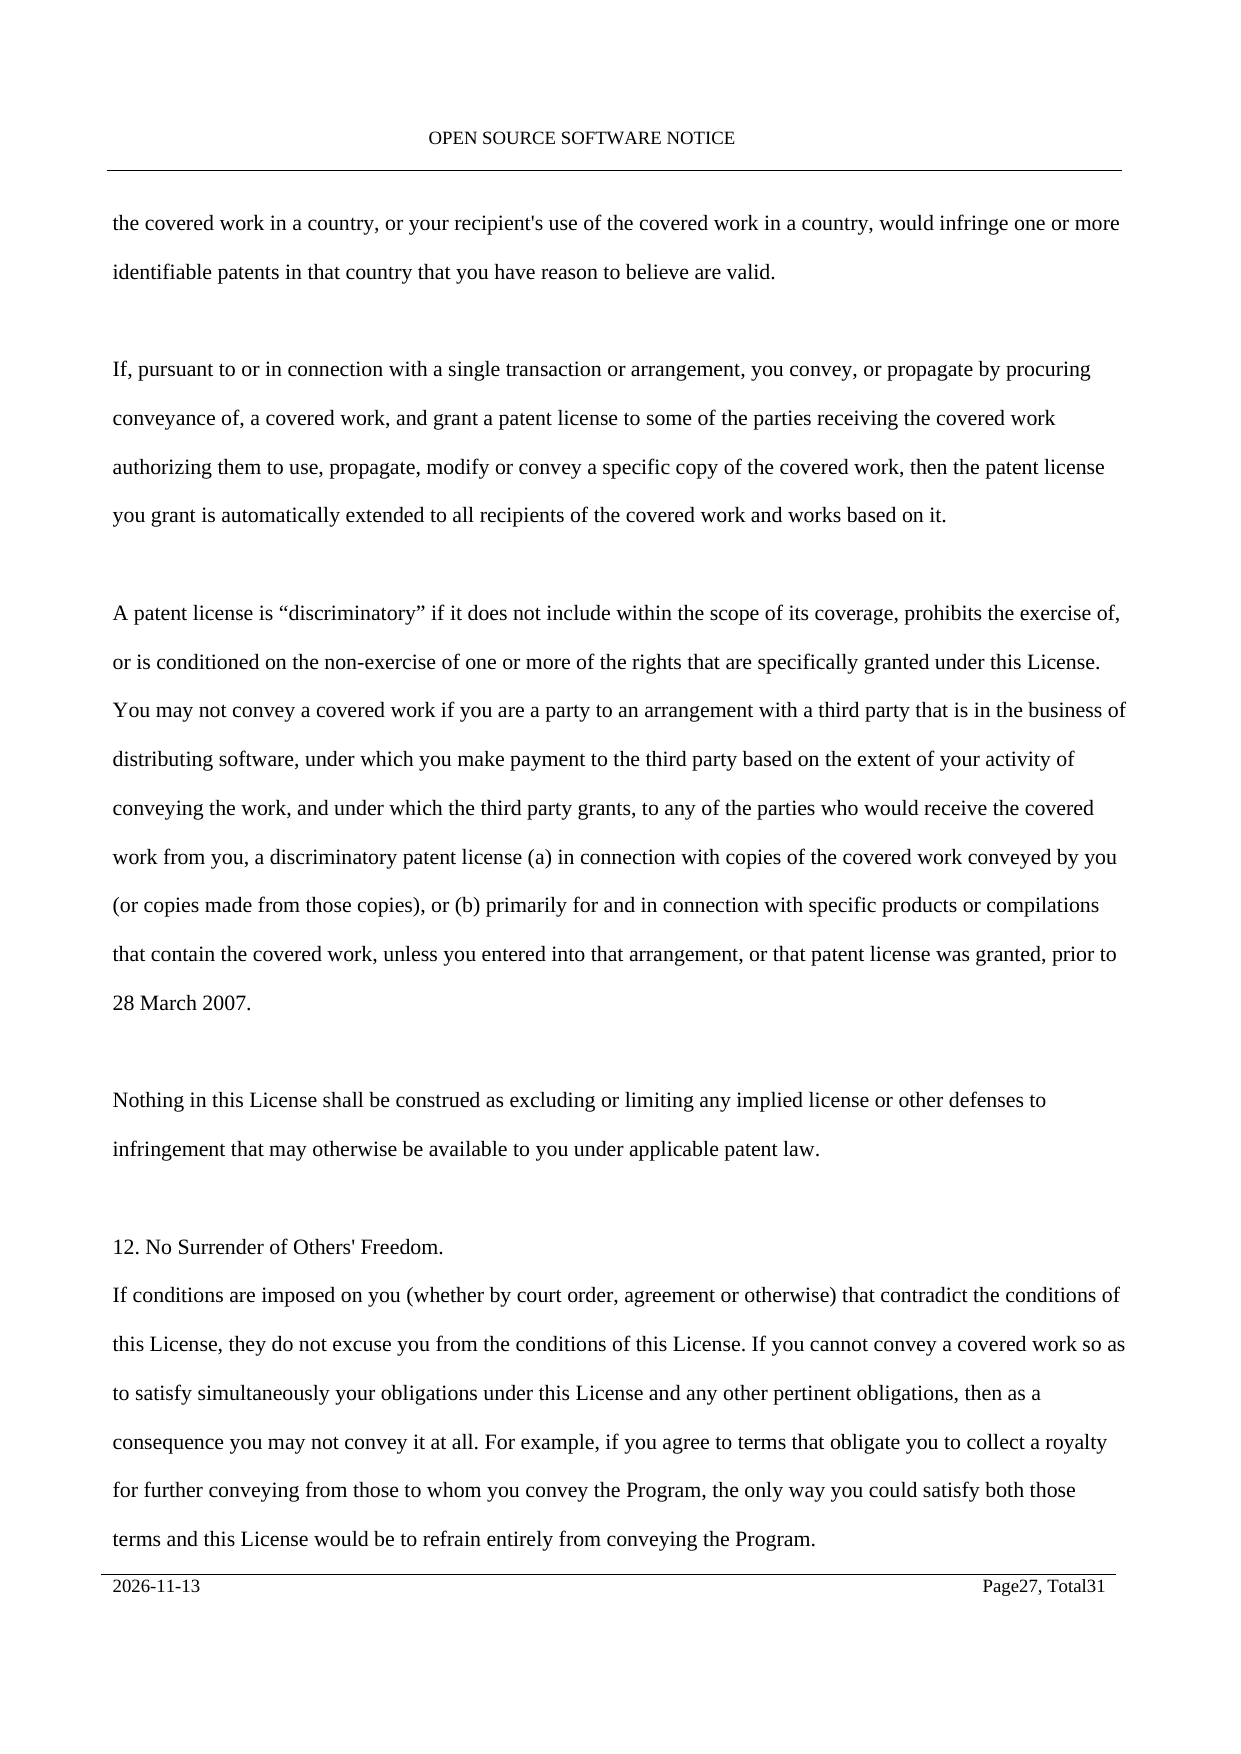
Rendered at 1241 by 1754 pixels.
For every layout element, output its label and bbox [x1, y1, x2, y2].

text [112, 206, 1128, 1555]
